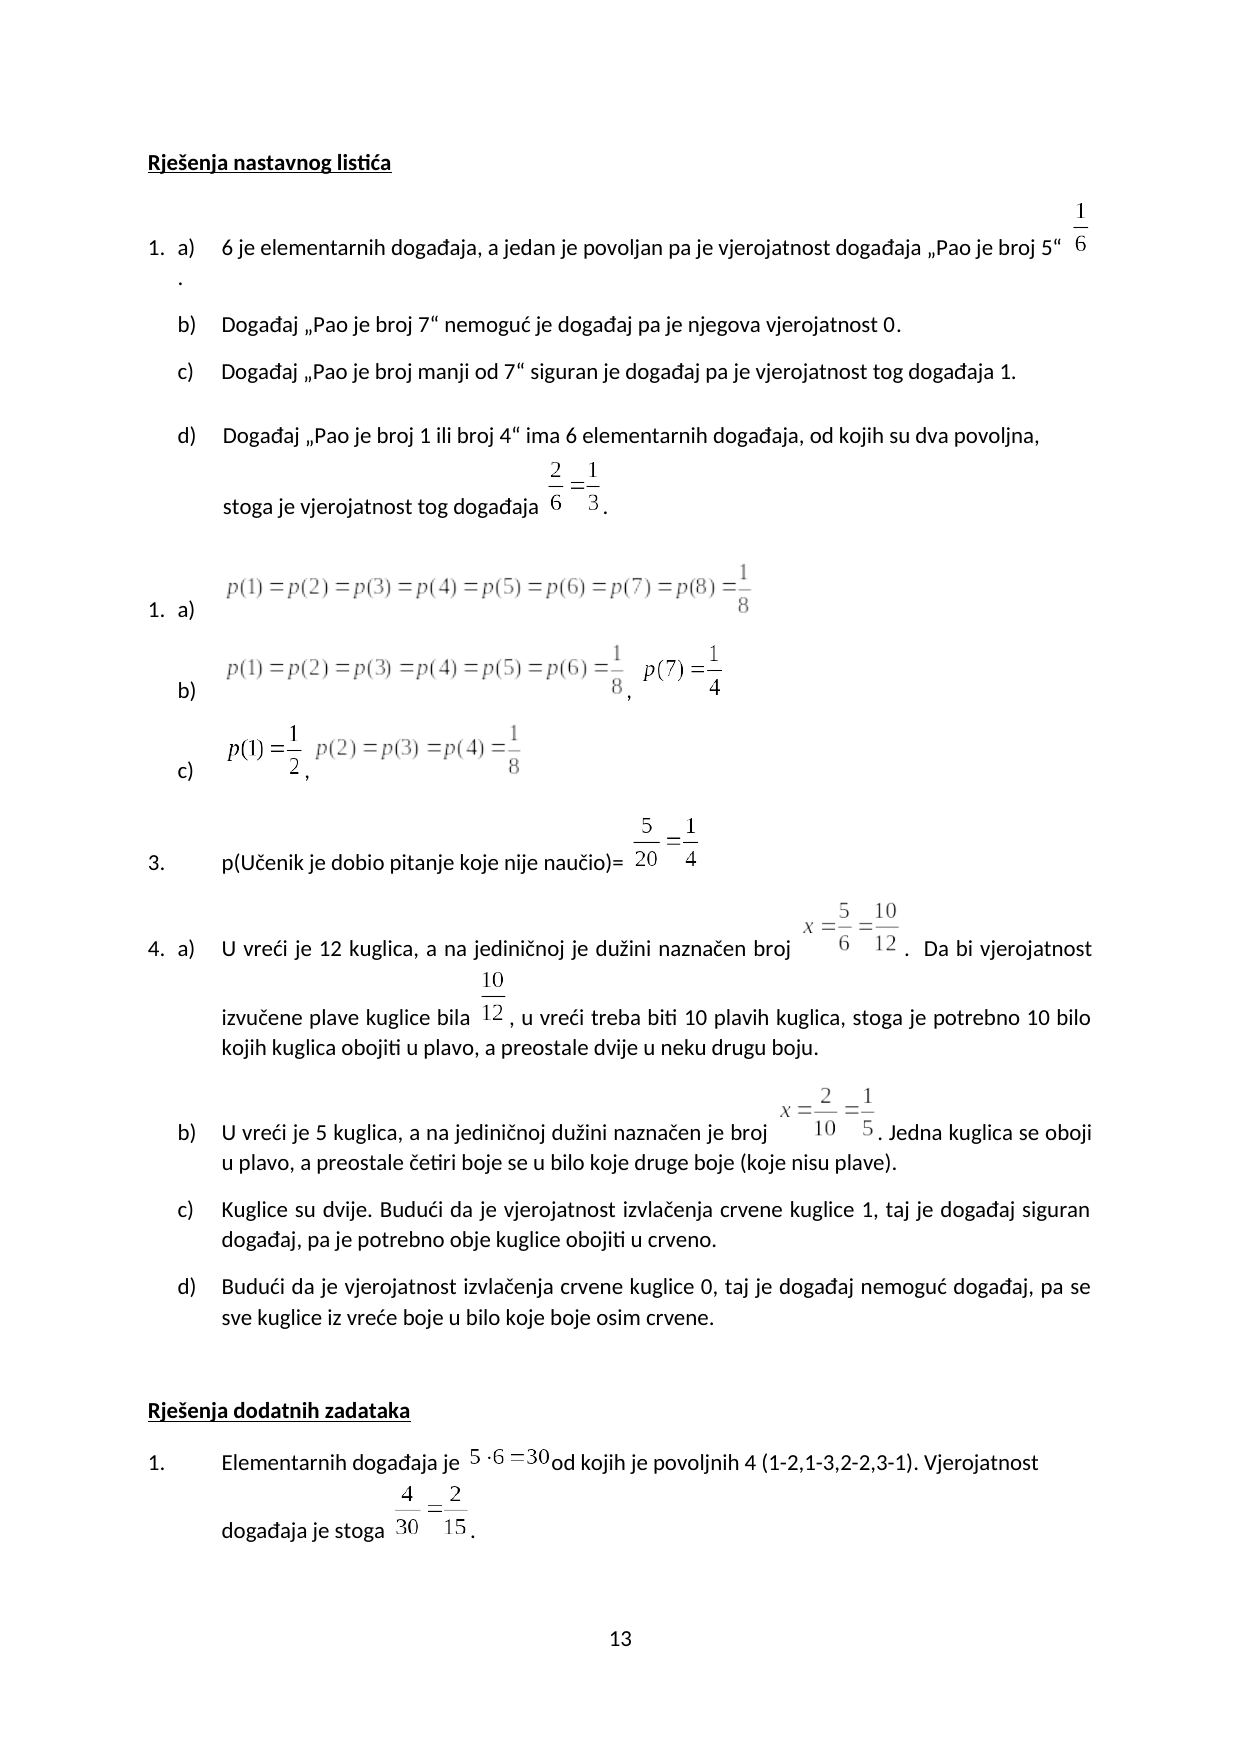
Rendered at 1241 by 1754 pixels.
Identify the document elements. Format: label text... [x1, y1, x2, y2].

text 4. a) U vreći je 12 kuglica, a na jediničnoj je dužini naznačen broj . Da bi vjerojatnost izvučene plave kuglice bila , u vreći treba biti 10 plavih kuglica, stoga je potrebno 10 bilo kojih kuglica obojiti u plavo, a preostale dvije u neku drugu boju. [148, 895, 1093, 1061]
list c) Događaj „Pao je broj manji od 7“ siguran je događaj pa je vjerojatnost tog događaja 1. [177, 357, 1093, 385]
text b) Događaj „Pao je broj 7“ nemoguć je događaj pa je njegova vjerojatnost 0. [148, 310, 1093, 338]
text Rješenja dodatnih zadataka [148, 1396, 1093, 1424]
text c) Kuglice su dvije. Budući da je vjerojatnost izvlačenja crvene kuglice 1, taj je događaj siguran događaj, pa je potrebno obje kuglice obojiti u crveno. [148, 1195, 1093, 1254]
text b) U vreći je 5 kuglica, a na jediničnoj dužini naznačen je broj . Jedna kuglica se oboji u plavo, a preostale četiri boje se u bilo koje druge boje (koje nisu plave). [148, 1080, 1093, 1177]
list b) , [177, 637, 1093, 704]
text 1. Elementarnih događaja je od kojih je povoljnih 4 (1-2,1-3,2-2,3-1). Vjerojatnost događaja je stoga . [148, 1443, 1093, 1544]
text 3. p(Učenik je dobio pitanje koje nije naučio)= [148, 809, 1093, 876]
text Rješenja nastavnog listića [148, 148, 1093, 176]
text 1. a) 6 je elementarnih događaja, a jedan je povoljan pa je vjerojatnost događaja „Pao je broj 5“ . [148, 194, 1093, 291]
list Događaj „Pao je broj 1 ili broj 4“ ima 6 elementarnih događaja, od kojih su dva povoljna, stoga je vjerojatnost tog događaja . [177, 421, 1093, 520]
list c) , [177, 718, 1093, 784]
text d) Budući da je vjerojatnost izvlačenja crvene kuglice 0, taj je događaj nemoguć događaj, pa se sve kuglice iz vreće boje u bilo koje boje osim crvene. [148, 1272, 1093, 1331]
list a) [148, 557, 1093, 623]
